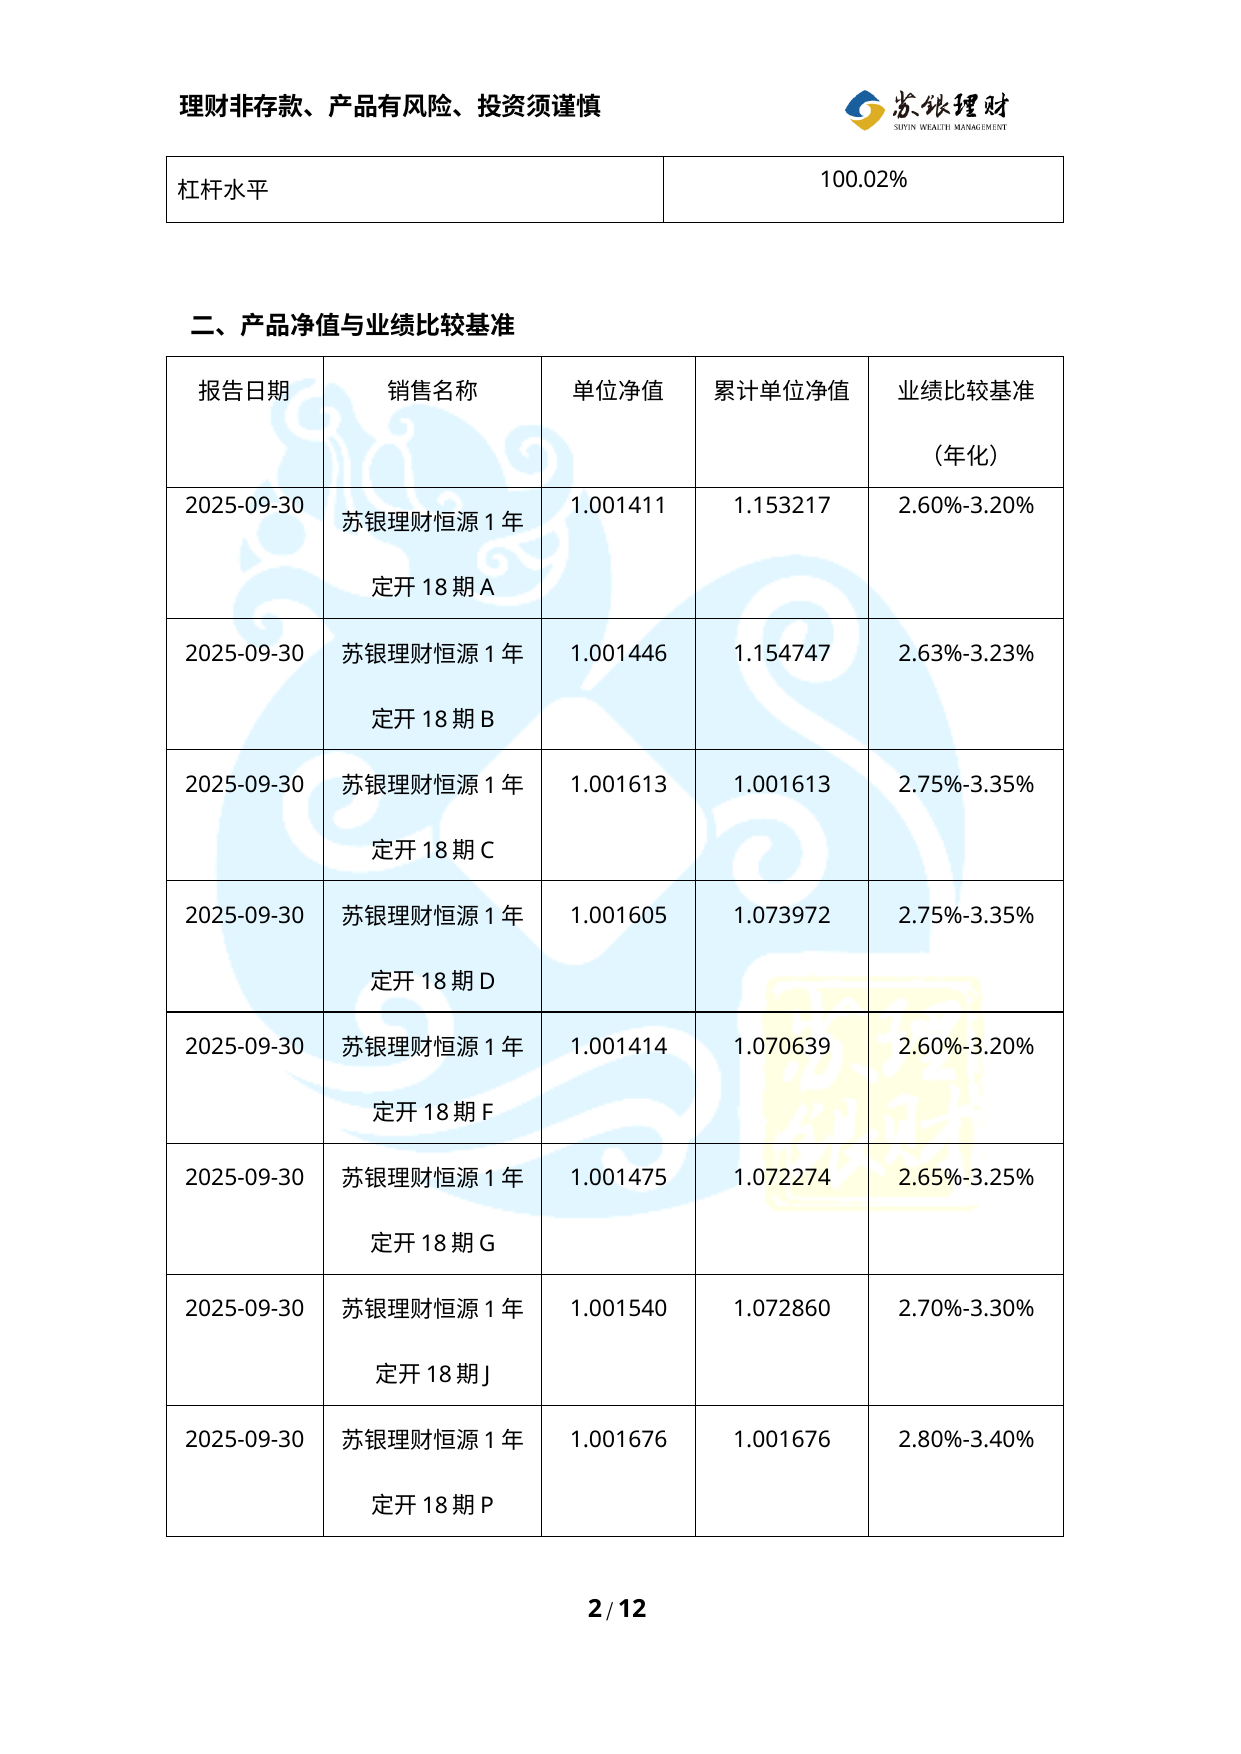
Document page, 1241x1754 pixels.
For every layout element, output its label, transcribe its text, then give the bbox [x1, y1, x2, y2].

table_cell 2.75%-3.35% [869, 750, 1063, 880]
table_cell 苏银理财恒源1年定开18期G [324, 1144, 541, 1273]
table_cell 2025-09-30 [167, 488, 323, 618]
table_cell 2.80%-3.40% [869, 1406, 1063, 1536]
table_cell 2.75%-3.35% [869, 881, 1063, 1011]
table_header 报告日期 [167, 357, 323, 487]
table_cell 苏银理财恒源1年定开18期J [324, 1275, 541, 1404]
picture [820, 72, 1039, 143]
table_cell 2025-09-30 [167, 1275, 323, 1404]
table_cell 苏银理财恒源1年定开18期P [324, 1406, 541, 1536]
table_cell 1.001475 [542, 1144, 695, 1273]
table_cell 1.001414 [542, 1013, 695, 1142]
table_cell 2.60%-3.20% [869, 488, 1063, 618]
table_cell 2025-09-30 [167, 1144, 323, 1273]
table_cell 苏银理财恒源1年定开18期C [324, 750, 541, 880]
table_cell 2.70%-3.30% [869, 1275, 1063, 1404]
table_cell 2.65%-3.25% [869, 1144, 1063, 1273]
table_cell 2025-09-30 [167, 750, 323, 880]
table_cell 100.02% [664, 157, 1063, 222]
table_header 单位净值 [542, 357, 695, 487]
table_cell 苏银理财恒源1年定开18期D [324, 881, 541, 1011]
table_cell 1.072860 [696, 1275, 868, 1404]
table_cell 1.072274 [696, 1144, 868, 1273]
table_header 业绩比较基准（年化） [869, 357, 1063, 487]
table_cell 1.154747 [696, 619, 868, 749]
table_header 销售名称 [324, 357, 541, 487]
table_cell 2025-09-30 [167, 619, 323, 749]
table_cell 苏银理财恒源1年定开18期A [324, 488, 541, 618]
table_cell 苏银理财恒源1年定开18期B [324, 619, 541, 749]
table_cell 1.153217 [696, 488, 868, 618]
table_cell 杠杆水平 [167, 157, 663, 222]
table_cell 2025-09-30 [167, 1406, 323, 1536]
subtitle 二、产品净值与业绩比较基准 [190, 291, 1053, 356]
table_cell 1.070639 [696, 1013, 868, 1142]
table_header 累计单位净值 [696, 357, 868, 487]
table_cell 1.001613 [696, 750, 868, 880]
table_cell 2025-09-30 [167, 1013, 323, 1142]
table_cell 1.073972 [696, 881, 868, 1011]
table_cell 2.63%-3.23% [869, 619, 1063, 749]
table_cell 1.001676 [542, 1406, 695, 1536]
table_cell 1.001605 [542, 881, 695, 1011]
table_cell 2.60%-3.20% [869, 1013, 1063, 1142]
table_cell 2025-09-30 [167, 881, 323, 1011]
table_cell 1.001613 [542, 750, 695, 880]
table_cell 1.001411 [542, 488, 695, 618]
table_cell 1.001446 [542, 619, 695, 749]
table_cell 1.001676 [696, 1406, 868, 1536]
table_cell 1.001540 [542, 1275, 695, 1404]
table_cell 苏银理财恒源1年定开18期F [324, 1013, 541, 1142]
